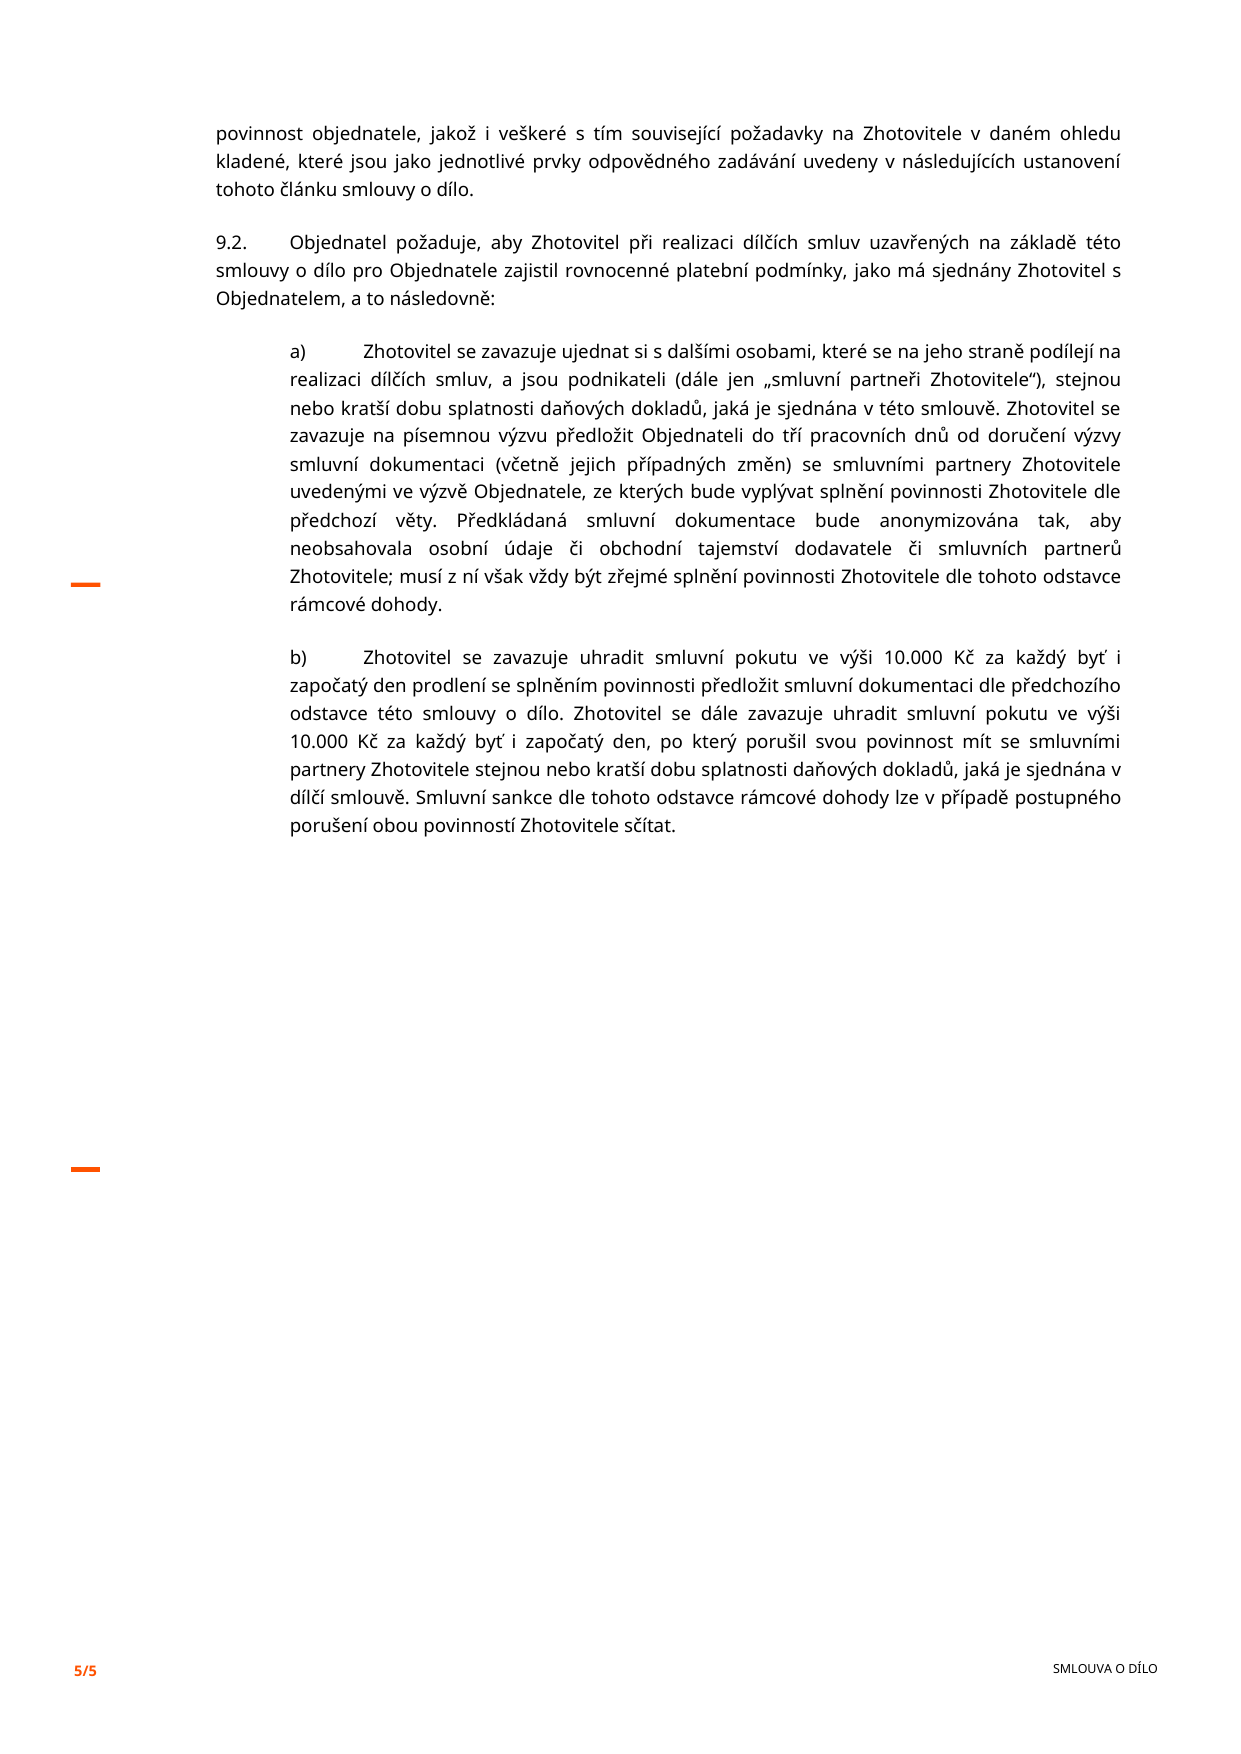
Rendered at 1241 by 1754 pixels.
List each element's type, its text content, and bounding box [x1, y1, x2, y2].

text 9.2. Objednatel požaduje, aby Zhotovitel při realizaci dílčích smluv uzavřených na základě této smlouvy o dílo pro Objednatele zajistil rovnocenné platební podmínky, jako má sjednány Zhotovitel s Objednatelem, a to následovně: [216, 230, 1122, 311]
text a) Zhotovitel se zavazuje ujednat si s dalšími osobami, které se na jeho straně podílejí na realizaci dílčích smluv, a jsou podnikateli (dále jen „smluvní partneři Zhotovitele“), stejnou nebo kratší dobu splatnosti daňových dokladů, jaká je sjednána v této smlouvě. Zhotovitel se zavazuje na písemnou výzvu předložit Objednateli do tří pracovních dnů od doručení výzvy smluvní dokumentaci (včetně jejich případných změn) se smluvními partnery Zhotovitele uvedenými ve výzvě Objednatele, ze kterých bude vyplývat splnění povinnosti Zhotovitele dle předchozí věty. Předkládaná smluvní dokumentace bude anonymizována tak, aby neobsahovala osobní údaje či obchodní tajemství dodavatele či smluvních partnerů Zhotovitele; musí z ní však vždy být zřejmé splnění povinnosti Zhotovitele dle tohoto odstavce rámcové dohody. [289, 339, 1122, 616]
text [216, 121, 1122, 202]
text b) Zhotovitel se zavazuje uhradit smluvní pokutu ve výši 10.000 Kč za každý byť i započatý den prodlení se splněním povinnosti předložit smluvní dokumentaci dle předchozího odstavce této smlouvy o dílo. Zhotovitel se dále zavazuje uhradit smluvní pokutu ve výši 10.000 Kč za každý byť i započatý den, po který porušil svou povinnost mít se smluvními partnery Zhotovitele stejnou nebo kratší dobu splatnosti daňových dokladů, jaká je sjednána v dílčí smlouvě. Smluvní sankce dle tohoto odstavce rámcové dohody lze v případě postupného porušení obou povinností Zhotovitele sčítat. [289, 644, 1122, 838]
